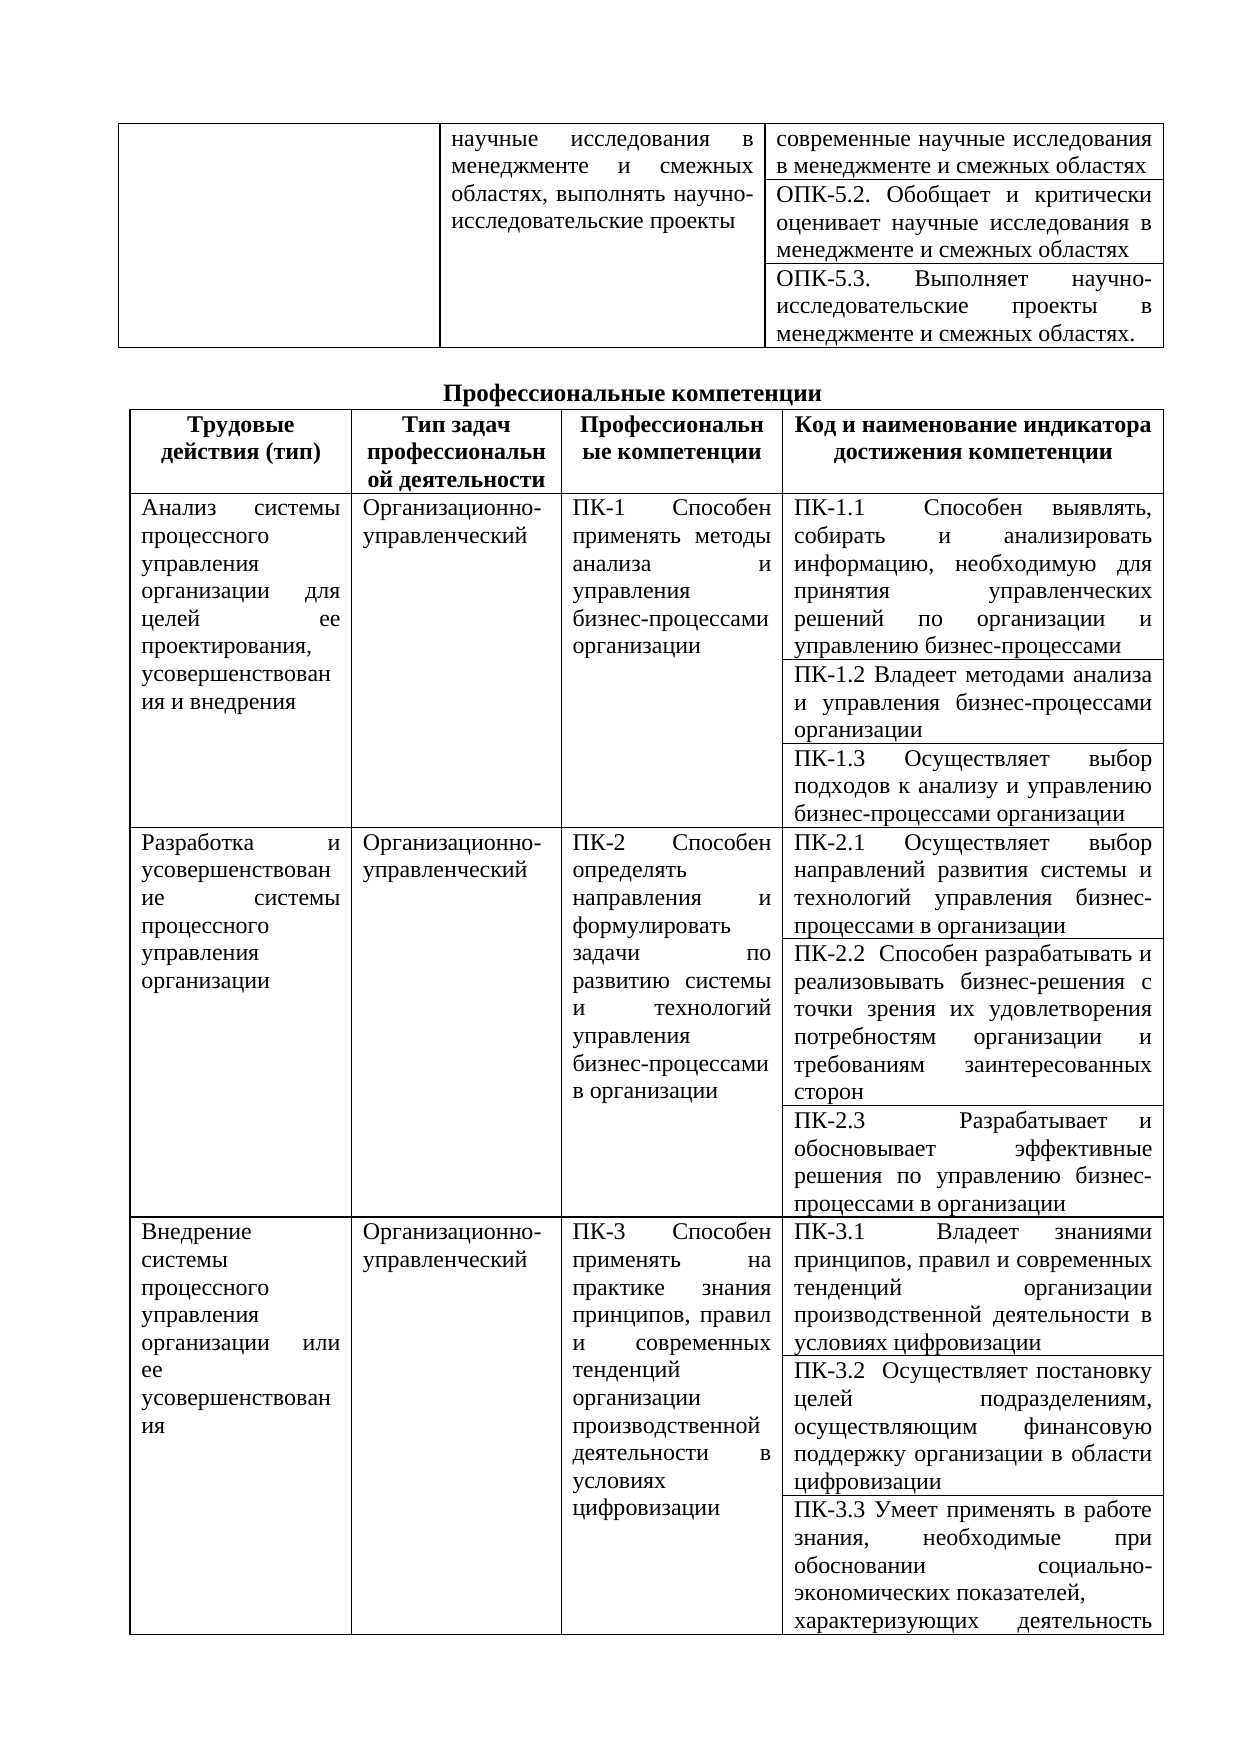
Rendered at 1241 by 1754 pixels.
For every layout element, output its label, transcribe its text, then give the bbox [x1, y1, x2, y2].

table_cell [783, 1496, 1163, 1633]
text Профессиональные компетенции [149, 378, 1116, 407]
table_cell ПК-2 Способен определять направления и формулировать задачи по развитию системы и технологий управления бизнес-процессами в организации [562, 828, 782, 1216]
table_header Код и наименование индикатора достижения компетенции [783, 410, 1163, 492]
table_cell ПК-3.2 Осуществляет постановку целей подразделениям, осуществляющим финансовую поддержку организации в области цифровизации [783, 1356, 1163, 1494]
table_cell ОПК-5.2. Обобщает и критически оценивает научные исследования в менеджменте и смежных областях [766, 180, 1163, 263]
table_cell Анализ системы процессного управления организации для целей ее проектирования, усовершенствования и внедрения [131, 494, 351, 827]
table_cell Внедрение системы процессного управления организации или ее усовершенствования [131, 1218, 351, 1633]
table_cell ПК-1.2 Владеет методами анализа и управления бизнес-процессами организации [783, 660, 1163, 743]
table_cell ПК-1 Способен применять методы анализа и управления бизнес-процессами организации [562, 494, 782, 827]
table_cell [766, 124, 1163, 179]
table_cell Разработка и усовершенствование системы процессного управления организации [131, 828, 351, 1216]
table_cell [441, 124, 764, 347]
table_header Профессиональные компетенции [562, 410, 782, 492]
table_cell ПК-2.3 Разрабатывает и обосновывает эффективные решения по управлению бизнес-процессами в организации [783, 1106, 1163, 1216]
table_cell ОПК-5.3. Выполняет научно-исследовательские проекты в менеджменте и смежных областях. [766, 264, 1163, 347]
table_cell Организационно-управленческий [352, 494, 561, 827]
table_cell ПК-2.2 Способен разрабатывать и реализовывать бизнес-решения с точки зрения их удовлетворения потребностям организации и требованиям заинтересованных сторон [783, 939, 1163, 1105]
table_cell Организационно-управленческий [352, 828, 561, 1216]
table_header Трудовые действия (тип) [131, 410, 351, 492]
table_cell ПК-3 Способен применять на практике знания принципов, правил и современных тенденций организации производственной деятельности в условиях цифровизации [562, 1218, 782, 1633]
table_cell ПК-1.3 Осуществляет выбор подходов к анализу и управлению бизнес-процессами организации [783, 744, 1163, 827]
table_cell [119, 124, 439, 347]
table_cell Организационно-управленческий [352, 1218, 561, 1633]
table_cell ПК-2.1 Осуществляет выбор направлений развития системы и технологий управления бизнес-процессами в организации [783, 828, 1163, 938]
table_cell ПК-1.1 Способен выявлять, собирать и анализировать информацию, необходимую для принятия управленческих решений по организации и управлению бизнес-процессами [783, 494, 1163, 659]
table_header Тип задач профессиональной деятельности [352, 410, 561, 492]
table_cell ПК-3.1 Владеет знаниями принципов, правил и современных тенденций организации производственной деятельности в условиях цифровизации [783, 1218, 1163, 1355]
